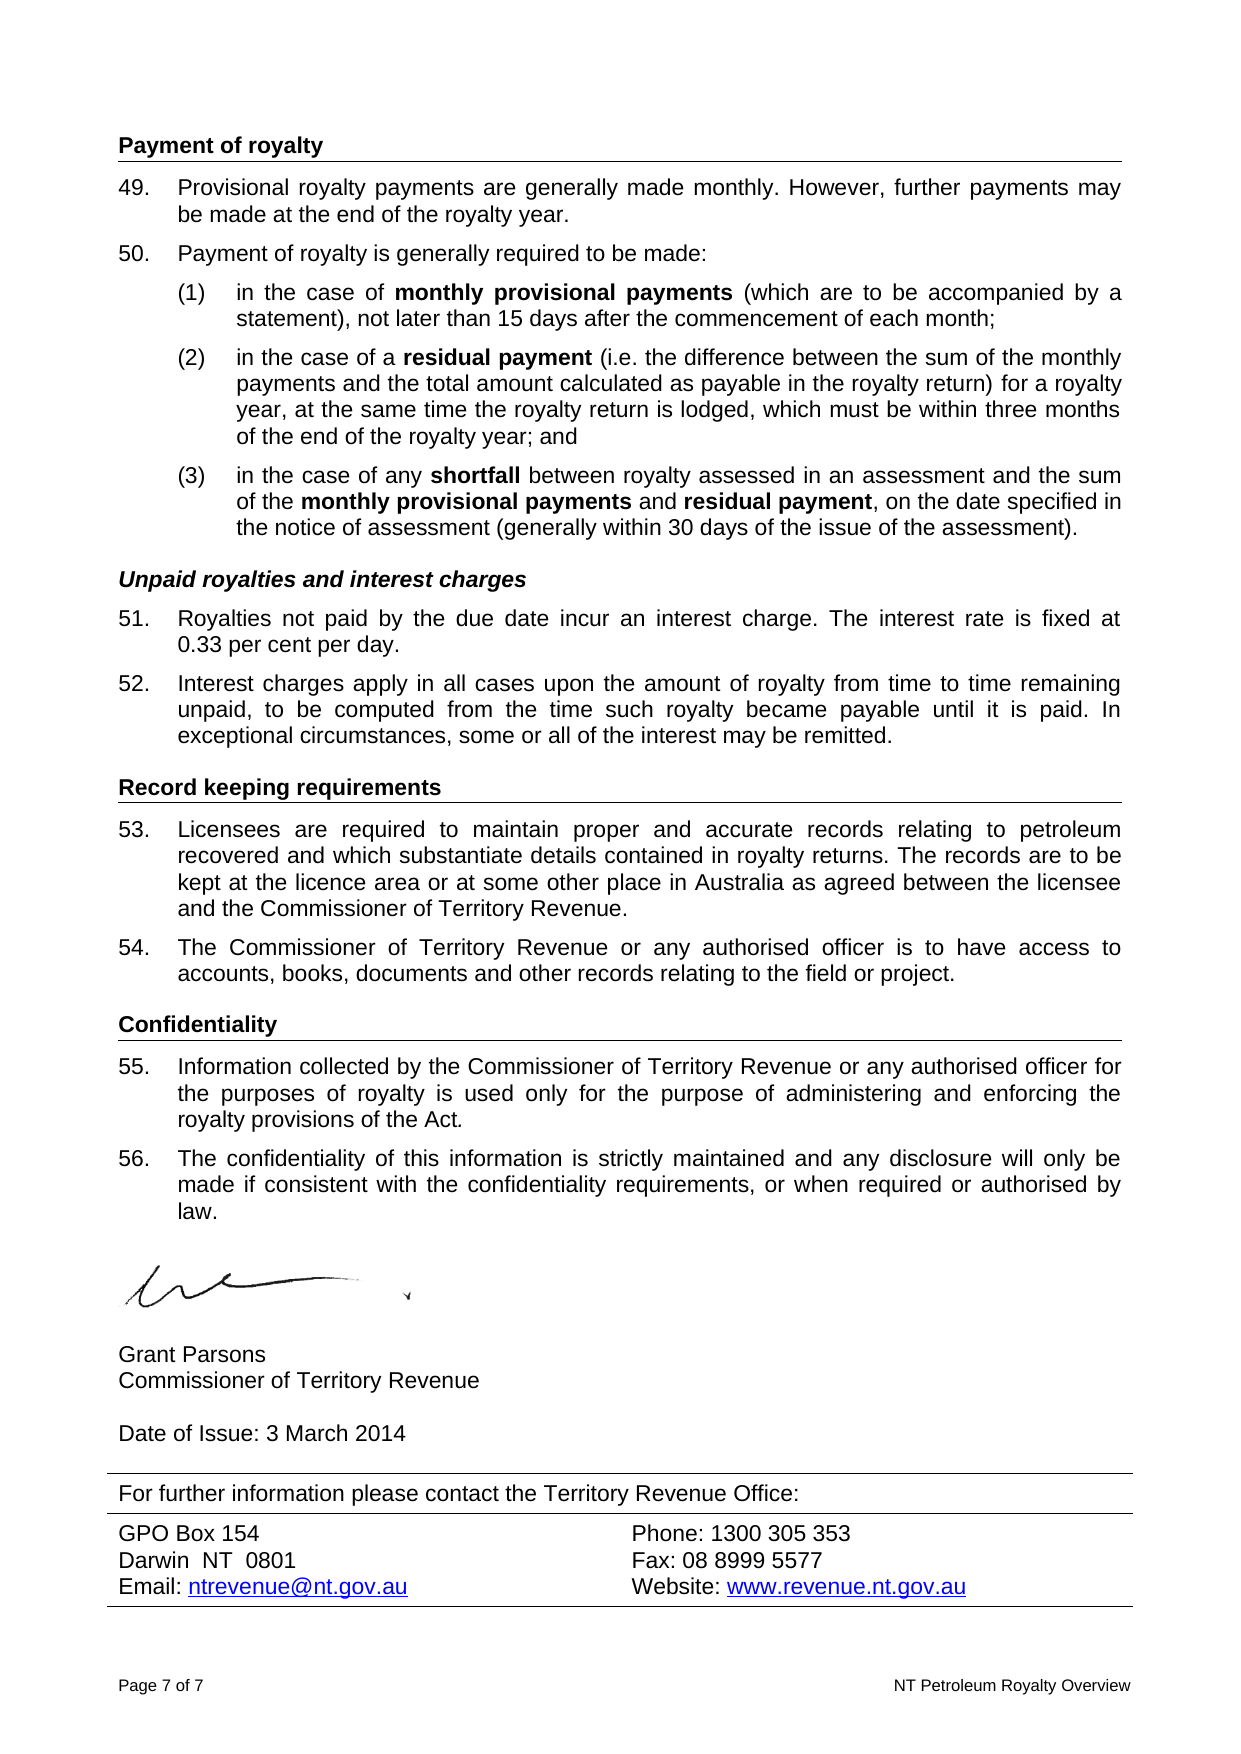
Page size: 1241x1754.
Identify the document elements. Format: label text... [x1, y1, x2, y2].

text (3) in the case of any shortfall between royalty assessed in an assessment and the sum of the monthly provisional payments and residual payment, on the date specified in the notice of assessment (generally within 30 days of the issue of the assessment). [177, 462, 1122, 541]
text Licensees are required to maintain proper and accurate records relating to petroleum recovered and which substantiate details contained in royalty returns. The records are to be kept at the licence area or at some other place in Australia as agreed between the licensee and the Commissioner of Territory Revenue. [118, 816, 1122, 921]
text Interest charges apply in all cases upon the amount of royalty from time to time remaining unpaid, to be computed from the time such royalty became payable until it is paid. In exceptional circumstances, some or all of the interest may be remitted. [118, 670, 1122, 749]
text (1) in the case of monthly provisional payments (which are to be accompanied by a statement), not later than 15 days after the commencement of each month; [177, 278, 1122, 331]
picture [118, 1256, 422, 1315]
text Provisional royalty payments are generally made monthly. However, further payments may be made at the end of the royalty year. [118, 174, 1122, 227]
text Royalties not paid by the due date incur an interest charge. The interest rate is fixed at 0.33 per cent per day. [118, 604, 1122, 657]
text Payment of royalty is generally required to be made: [118, 239, 1122, 266]
subtitle Payment of royalty [118, 132, 1122, 161]
text The Commissioner of Territory Revenue or any authorised officer is to have access to accounts, books, documents and other records relating to the field or project. [118, 934, 1122, 986]
table_cell Phone: 1300 305 353 Fax: 08 8999 5577 Website: www.revenue.nt.gov.au [620, 1514, 1133, 1606]
text Date of Issue: 3 March 2014 [118, 1420, 1122, 1446]
table_header For further information please contact the Territory Revenue Office: [107, 1474, 1133, 1513]
text Commissioner of Territory Revenue [118, 1367, 1122, 1393]
subtitle Confidentiality [118, 1011, 1122, 1040]
text Information collected by the Commissioner of Territory Revenue or any authorised officer for the purposes of royalty is used only for the purpose of administering and enforcing the royalty provisions of the Act. [118, 1053, 1122, 1132]
text (2) in the case of a residual payment (i.e. the difference between the sum of the monthly payments and the total amount calculated as payable in the royalty return) for a royalty year, at the same time the royalty return is lodged, which must be within three months of the end of the royalty year; and [177, 344, 1122, 449]
table_cell GPO Box 154 Darwin NT 0801 Email: ntrevenue@nt.gov.au [107, 1514, 620, 1606]
subtitle Record keeping requirements [118, 774, 1122, 802]
text The confidentiality of this information is strictly maintained and any disclosure will only be made if consistent with the confidentiality requirements, or when required or authorised by law. [118, 1145, 1122, 1224]
text Unpaid royalties and interest charges [118, 566, 1122, 592]
text Grant Parsons [118, 1341, 1122, 1367]
